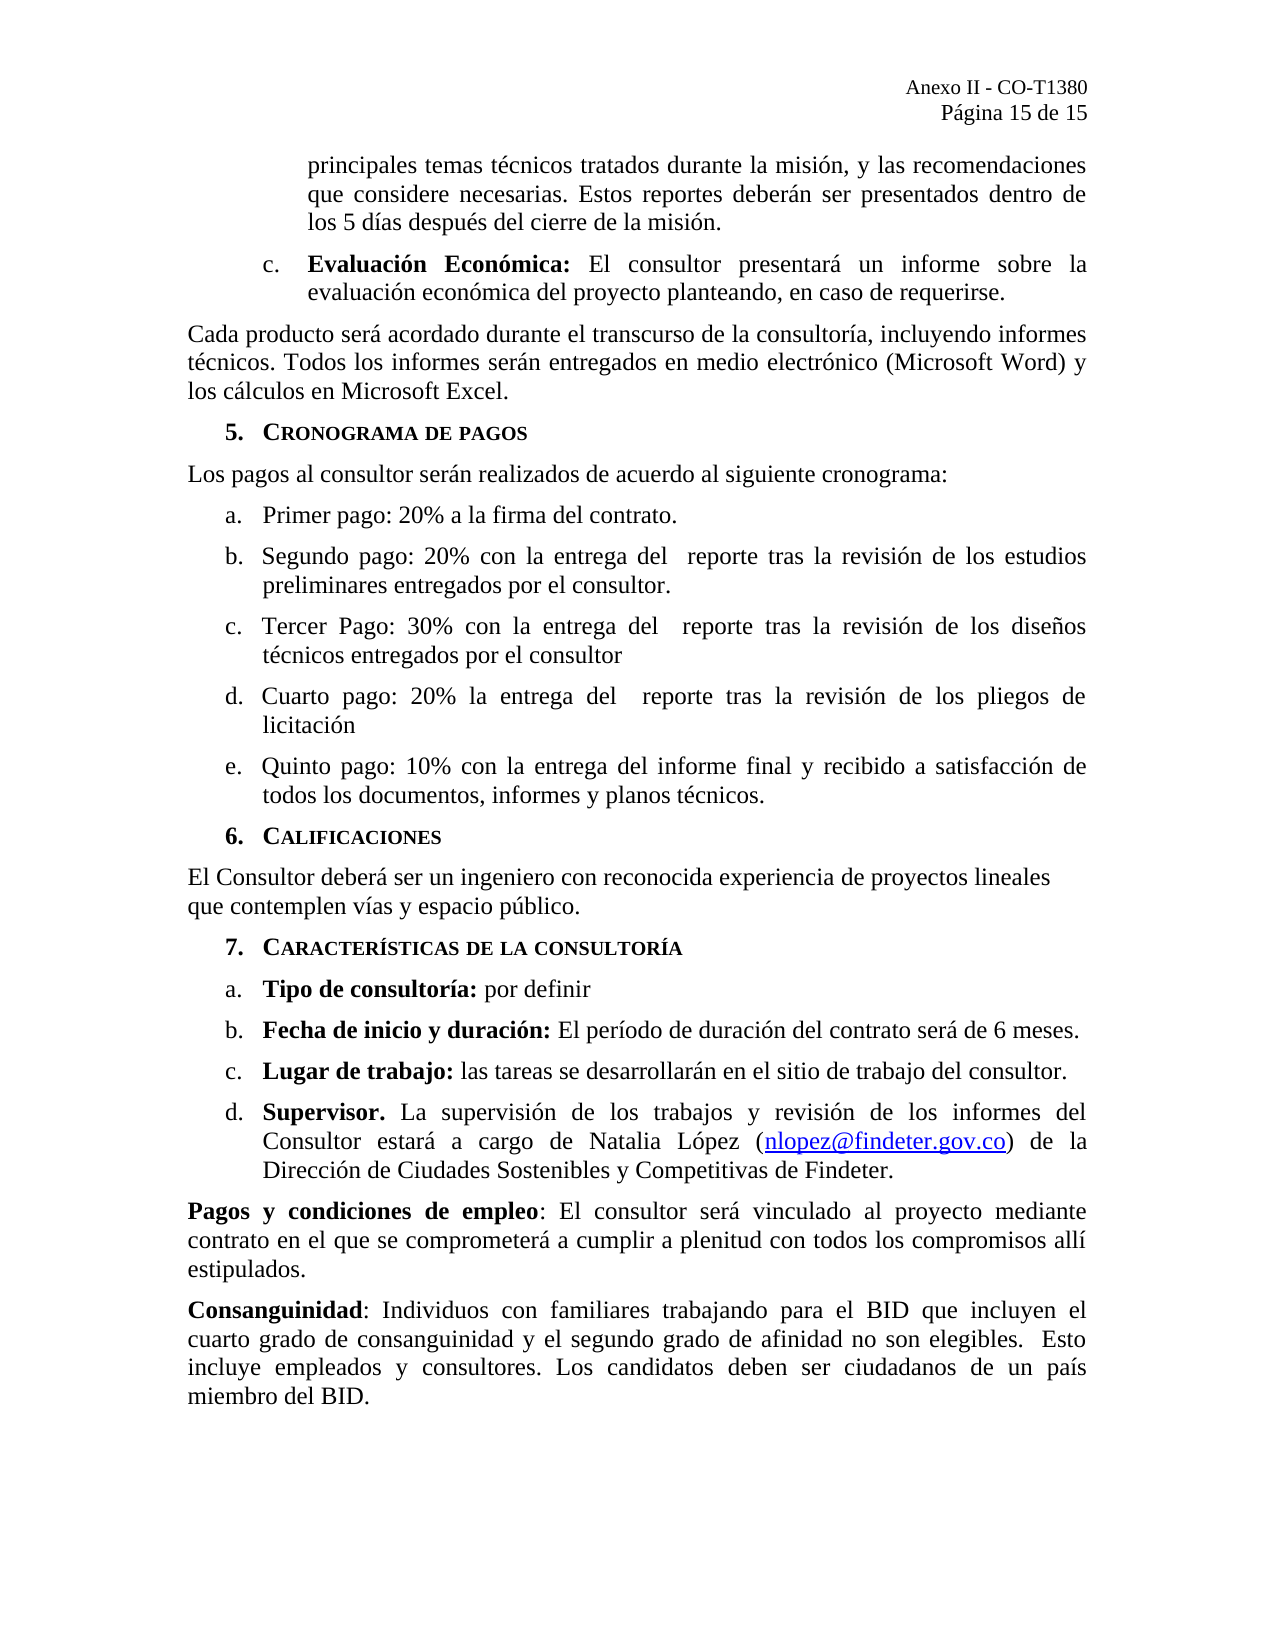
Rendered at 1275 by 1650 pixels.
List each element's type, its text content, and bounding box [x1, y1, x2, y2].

list Primer pago: 20% a la firma del contrato. [225, 500, 1087, 529]
list Supervisor. La supervisión de los trabajos y revisión de los informes del Consultor estará a cargo de Natalia López (nlopez@findeter.gov.co) de la Dirección de Ciudades Sostenibles y Competitivas de Findeter. [225, 1097, 1087, 1184]
list Tercer Pago: 30% con la entrega del reporte tras la revisión de los diseños técnicos entregados por el consultor [225, 611, 1087, 669]
list Características de la consultoría [225, 932, 1087, 961]
text El Consultor deberá ser un ingeniero con reconocida experiencia de proyectos lineales que contemplen vías y espacio público. [187, 862, 1087, 920]
text Consanguinidad: Individuos con familiares trabajando para el BID que incluyen el cuarto grado de consanguinidad y el segundo grado de afinidad no son elegibles. Esto incluye empleados y consultores. Los candidatos deben ser ciudadanos de un país miembro del BID. [187, 1295, 1087, 1410]
list Cronograma de pagos [225, 417, 1087, 446]
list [262, 150, 1087, 236]
text Cada producto será acordado durante el transcurso de la consultoría, incluyendo informes técnicos. Todos los informes serán entregados en medio electrónico (Microsoft Word) y los cálculos en Microsoft Excel. [187, 319, 1087, 405]
text Pagos y condiciones de empleo: El consultor será vinculado al proyecto mediante contrato en el que se comprometerá a cumplir a plenitud con todos los compromisos allí estipulados. [187, 1196, 1087, 1282]
text Los pagos al consultor serán realizados de acuerdo al siguiente cronograma: [187, 459, 1087, 487]
list Calificaciones [225, 821, 1087, 850]
list Lugar de trabajo: las tareas se desarrollarán en el sitio de trabajo del consultor. [225, 1056, 1087, 1085]
list Tipo de consultoría: por definir [225, 974, 1087, 1002]
list Fecha de inicio y duración: El período de duración del contrato será de 6 meses. [225, 1015, 1087, 1044]
list Quinto pago: 10% con la entrega del informe final y recibido a satisfacción de todos los documentos, informes y planos técnicos. [225, 751, 1087, 809]
list Evaluación Económica: El consultor presentará un informe sobre la evaluación económica del proyecto planteando, en caso de requerirse. [262, 249, 1087, 306]
list Segundo pago: 20% con la entrega del reporte tras la revisión de los estudios preliminares entregados por el consultor. [225, 541, 1087, 599]
list Cuarto pago: 20% la entrega del reporte tras la revisión de los pliegos de licitación [225, 681, 1087, 739]
